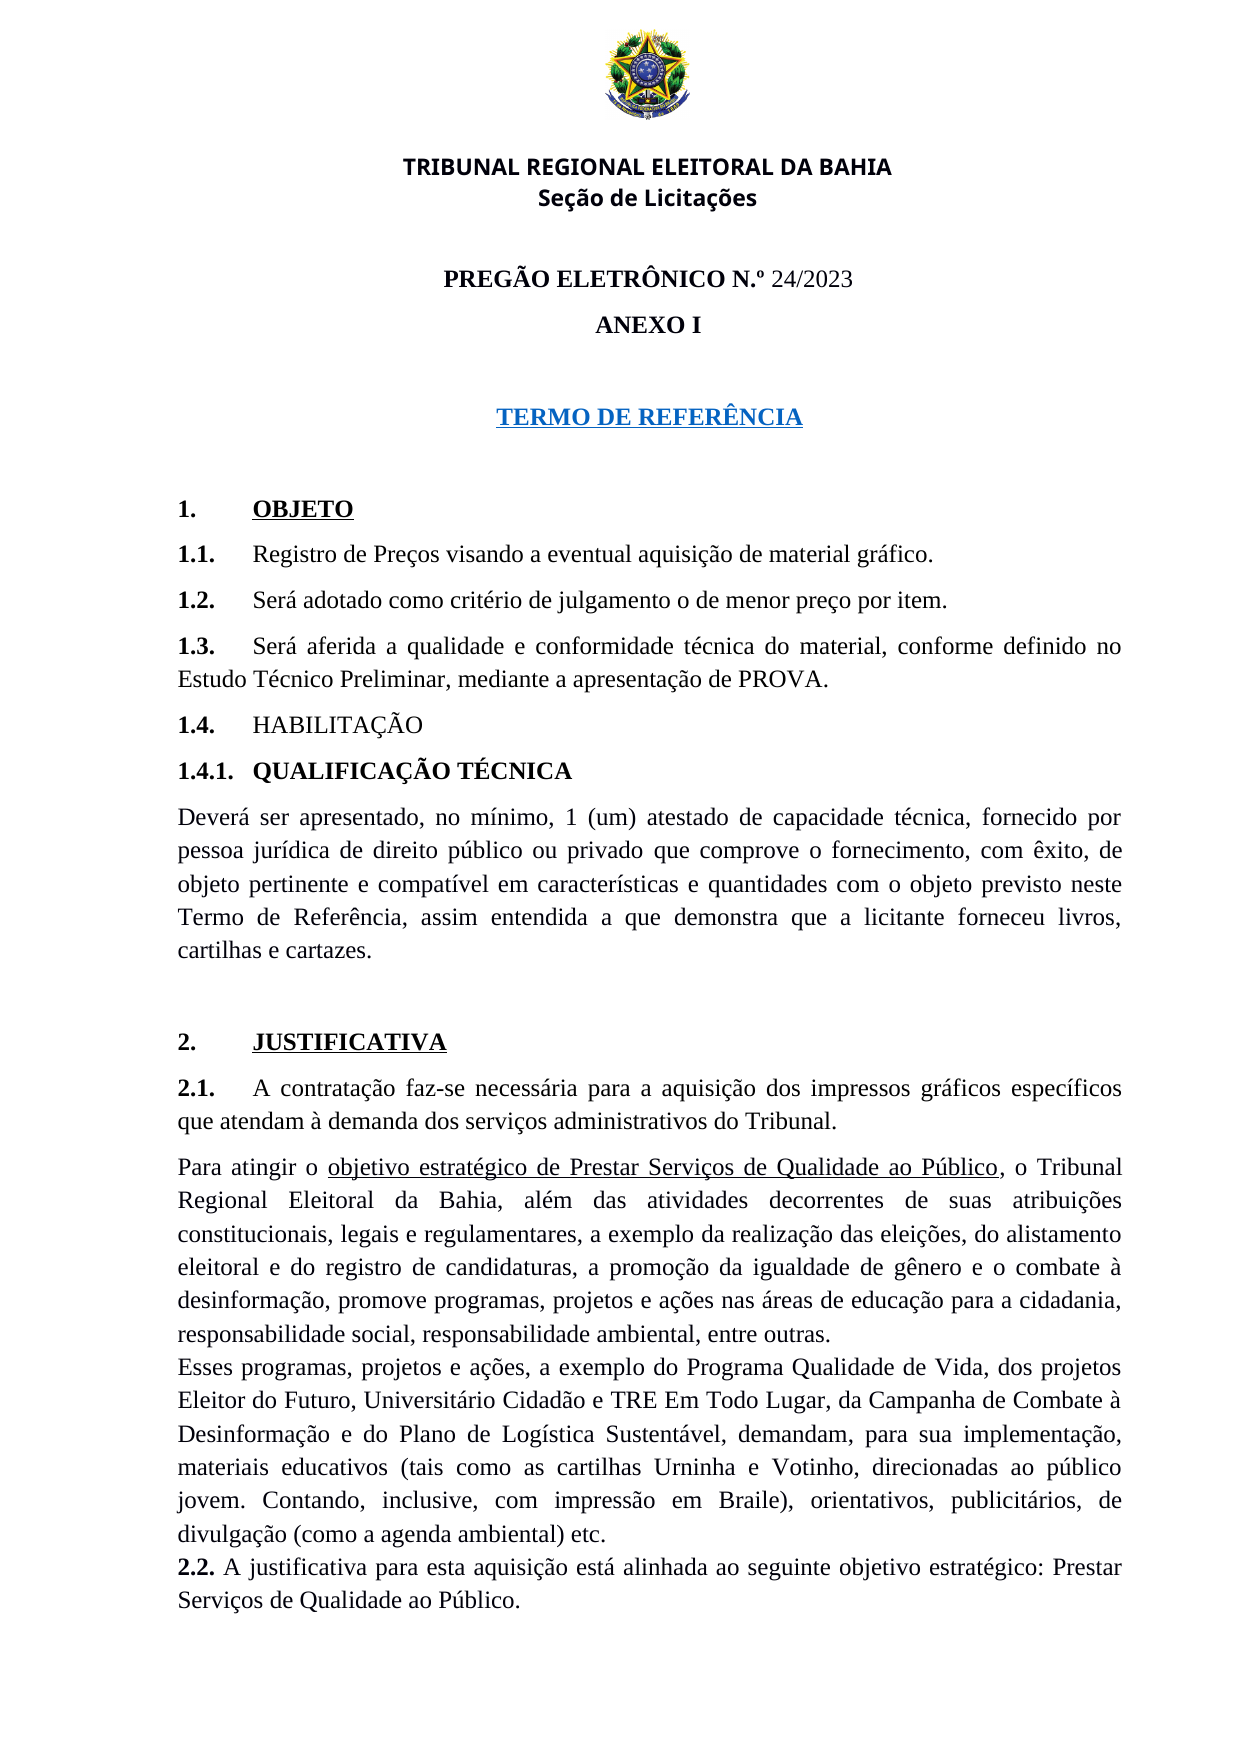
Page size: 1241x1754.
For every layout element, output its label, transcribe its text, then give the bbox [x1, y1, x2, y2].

list 2.2. A justificativa para esta aquisição está alinhada ao seguinte objetivo estratégico: Prestar Serviços de Qualidade ao Público. [177, 1549, 1123, 1615]
list Para atingir o objetivo estratégico de Prestar Serviços de Qualidade ao Público, o Tribunal Regional Eleitoral da Bahia, além das atividades decorrentes de suas atribuições constitucionais, legais e regulamentares, a exemplo da realização das eleições, do alistamento eleitoral e do registro de candidaturas, a promoção da igualdade de gênero e o combate à desinformação, promove programas, projetos e ações nas áreas de educação para a cidadania, responsabilidade social, responsabilidade ambiental, entre outras. [177, 1149, 1123, 1349]
text TERMO DE REFERÊNCIA [177, 399, 1122, 432]
subtitle Será adotado como critério de julgamento o de menor preço por item. [177, 582, 1123, 615]
list Deverá ser apresentado, no mínimo, 1 (um) atestado de capacidade técnica, fornecido por pessoa jurídica de direito público ou privado que comprove o fornecimento, com êxito, de objeto pertinente e compatível em características e quantidades com o objeto previsto neste Termo de Referência, assim entendida a que demonstra que a licitante forneceu livros, cartilhas e cartazes. [177, 799, 1123, 965]
subtitle JUSTIFICATIVA [177, 1024, 1123, 1057]
subtitle QUALIFICAÇÃO TÉCNICA [177, 753, 1123, 786]
text PREGÃO ELETRÔNICO N.º [177, 261, 1119, 294]
subtitle HABILITAÇÃO [177, 707, 1123, 740]
subtitle Registro de Preços visando a eventual aquisição de material gráfico. [177, 536, 1123, 569]
text ANEXO I [177, 307, 1119, 340]
subtitle Será aferida a qualidade e conformidade técnica do material, conforme definido no Estudo Técnico Preliminar, mediante a apresentação de PROVA. [177, 628, 1123, 694]
subtitle OBJETO [177, 490, 1123, 524]
list Esses programas, projetos e ações, a exemplo do Programa Qualidade de Vida, dos projetos Eleitor do Futuro, Universitário Cidadão e TRE Em Todo Lugar, da Campanha de Combate à Desinformação e do Plano de Logística Sustentável, demandam, para sua implementação, materiais educativos (tais como as cartilhas Urninha e Votinho, direcionadas ao público jovem. Contando, inclusive, com impressão em Braile), orientativos, publicitários, de divulgação (como a agenda ambiental) etc. [177, 1349, 1123, 1549]
subtitle A contratação faz-se necessária para a aquisição dos impressos gráficos específicos que atendam à demanda dos serviços administrativos do Tribunal. [177, 1069, 1123, 1136]
